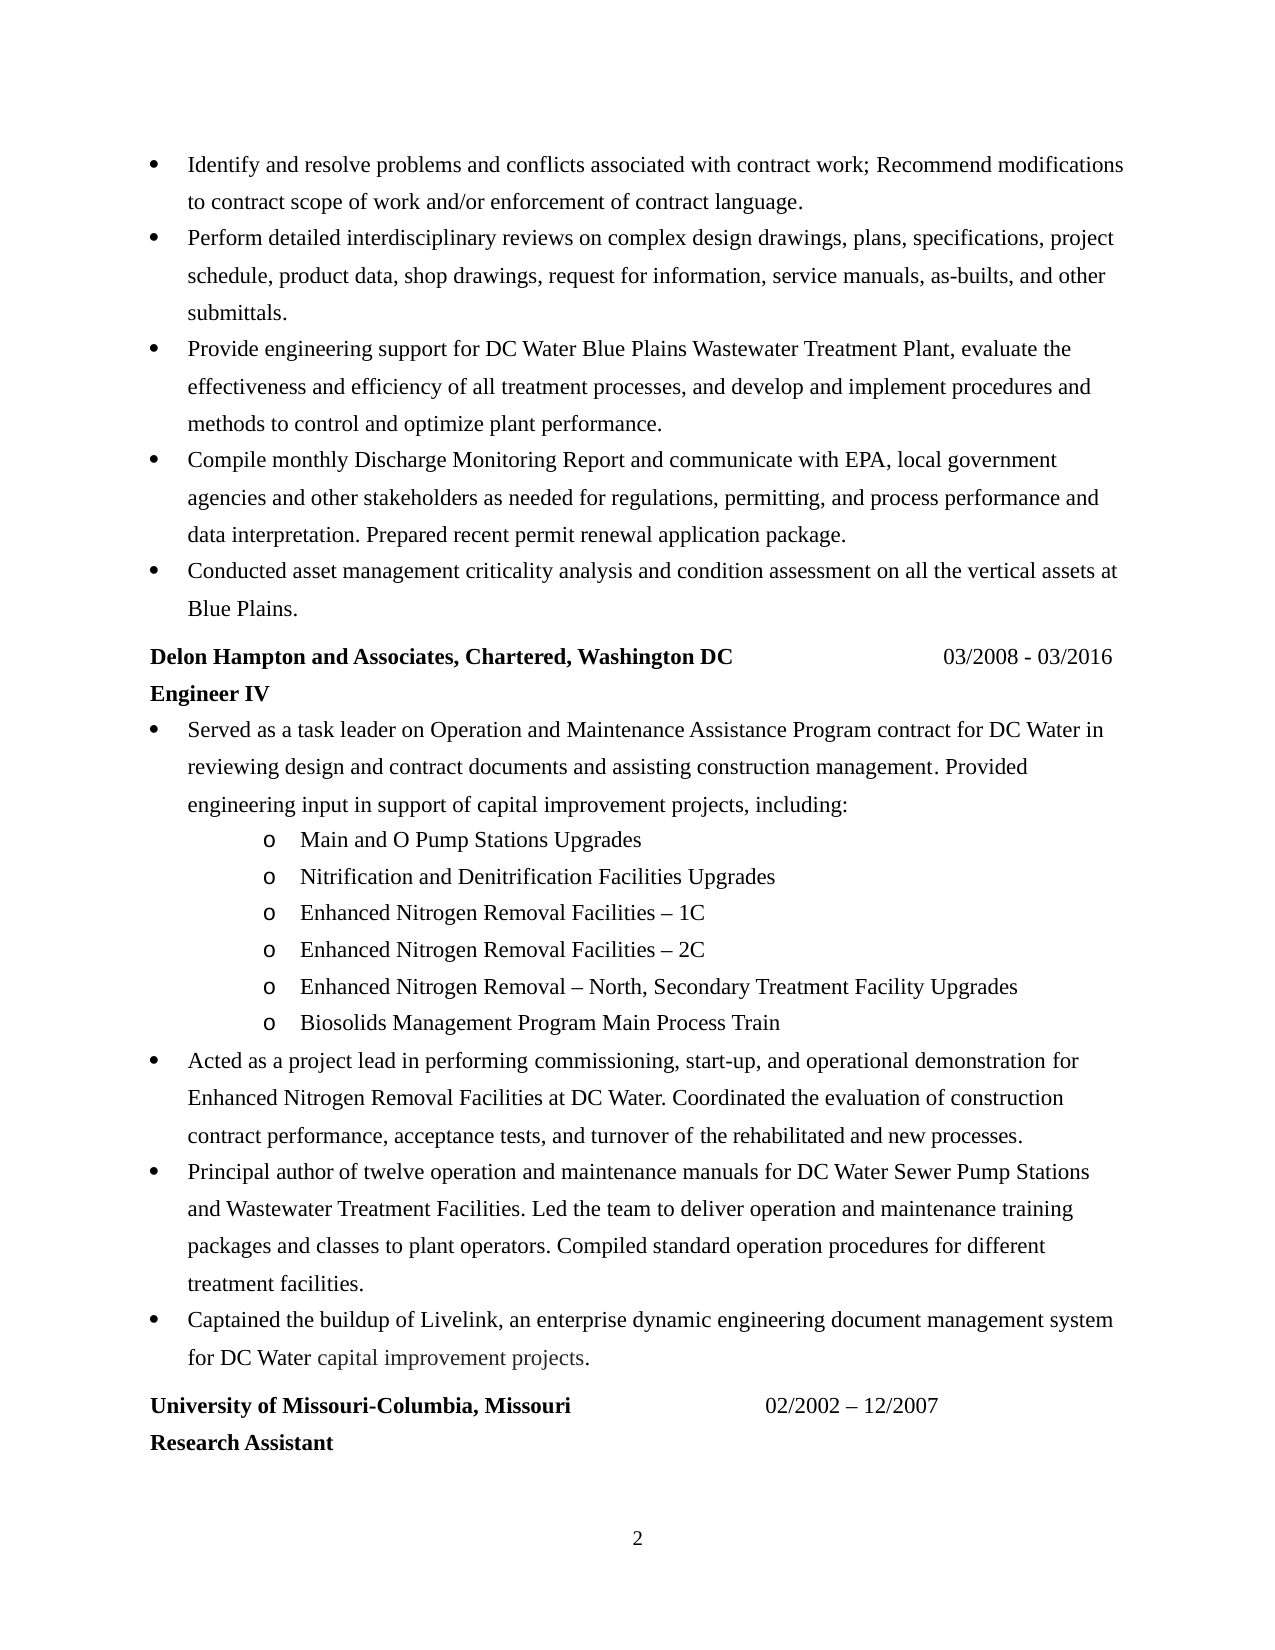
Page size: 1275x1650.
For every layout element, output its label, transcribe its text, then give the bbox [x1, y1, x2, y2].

text Engineer IV [150, 677, 1125, 709]
text Delon Hampton and Associates, Chartered, Washington DC 03/2008 - 03/2016 [150, 640, 1125, 673]
text University of Missouri-Columbia, Missouri 02/2002 – 12/2007 [150, 1389, 1125, 1422]
list Enhanced Nitrogen Removal Facilities – 2C [262, 934, 1125, 967]
list Acted as a project lead in performing commissioning, start-up, and operational demonstration for Enhanced Nitrogen Removal Facilities at DC Water. Coordinated the evaluation of construction contract performance, acceptance tests, and turnover of the rehabilitated and new processes. [150, 1044, 1125, 1151]
list Identify and resolve problems and conflicts associated with contract work; Recommend modifications to contract scope of work and/or enforcement of contract language. [150, 148, 1125, 218]
list Biosolids Management Program Main Process Train [262, 1007, 1125, 1040]
list Provide engineering support for DC Water Blue Plains Wastewater Treatment Plant, evaluate the effectiveness and efficiency of all treatment processes, and develop and implement procedures and methods to control and optimize plant performance. [150, 332, 1125, 439]
list Enhanced Nitrogen Removal Facilities – 1C [262, 897, 1125, 930]
list Captained the buildup of Livelink, an enterprise dynamic engineering document management system for DC Water capital improvement projects. [150, 1303, 1125, 1373]
list Conducted asset management criticality analysis and condition assessment on all the vertical assets at Blue Plains. [150, 554, 1125, 624]
list Enhanced Nitrogen Removal – North, Secondary Treatment Facility Upgrades [262, 971, 1125, 1003]
list Nitrification and Denitrification Facilities Upgrades [262, 861, 1125, 893]
list Principal author of twelve operation and maintenance manuals for DC Water Sewer Pump Stations and Wastewater Treatment Facilities. Led the team to deliver operation and maintenance training packages and classes to plant operators. Compiled standard operation procedures for different treatment facilities. [150, 1155, 1125, 1299]
list Perform detailed interdisciplinary reviews on complex design drawings, plans, specifications, project schedule, product data, shop drawings, request for information, service manuals, as-builts, and other submittals. [150, 221, 1125, 328]
list Compile monthly Discharge Monitoring Report and communicate with EPA, local government agencies and other stakeholders as needed for regulations, permitting, and process performance and data interpretation. Prepared recent permit renewal application package. [150, 443, 1125, 550]
text Research Assistant [150, 1426, 1125, 1458]
list Served as a task leader on Operation and Maintenance Assistance Program contract for DC Water in reviewing design and contract documents and assisting construction management. Provided engineering input in support of capital improvement projects, including: [150, 713, 1125, 820]
list Main and O Pump Stations Upgrades [262, 824, 1125, 857]
